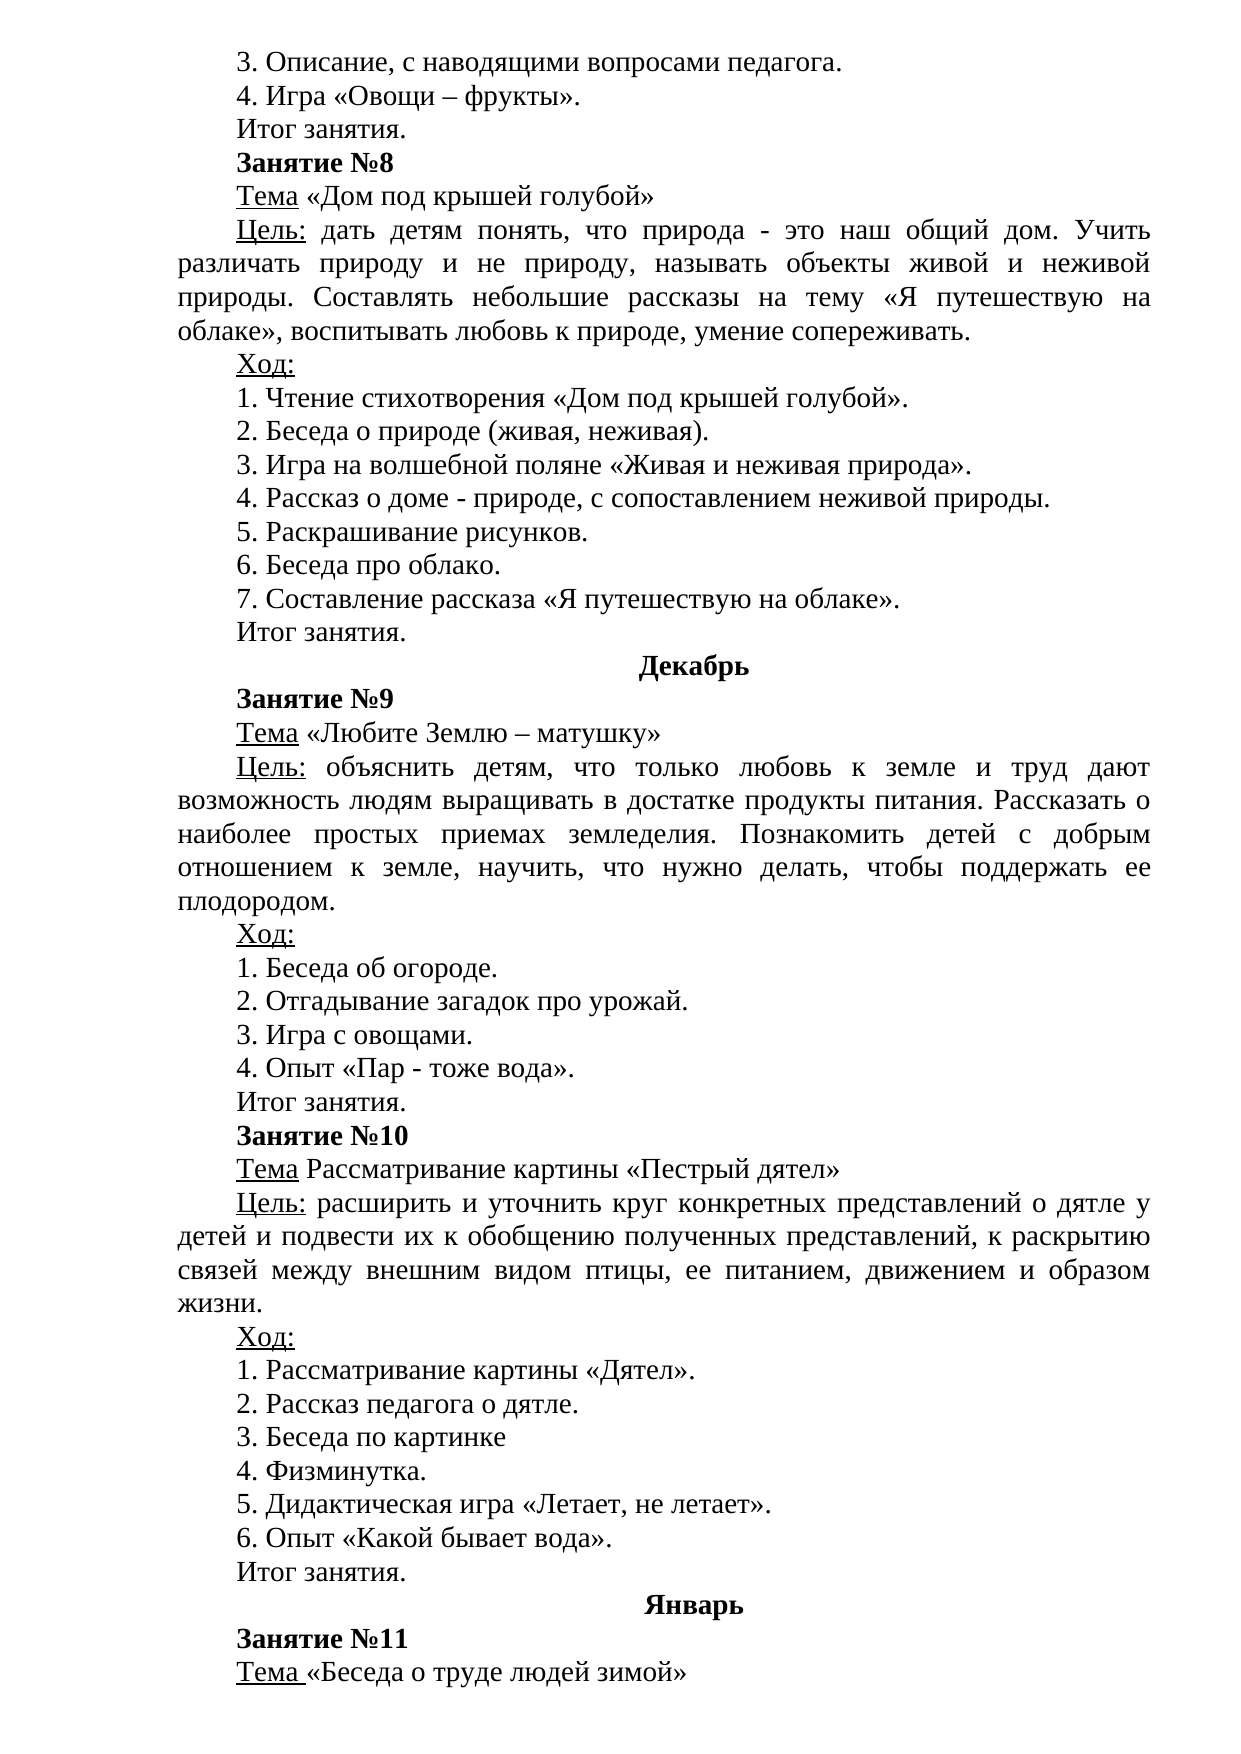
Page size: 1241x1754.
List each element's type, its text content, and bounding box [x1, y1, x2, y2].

text Ход: [177, 916, 1152, 950]
text Цель: объяснить детям, что только любовь к земле и труд дают возможность людям выращивать в достатке продукты питания. Рассказать о наиболее простых приемах земледелия. Познакомить детей с добрым отношением к земле, научить, что нужно делать, чтобы поддержать ее плодородом. [177, 749, 1152, 916]
text 7. Составление рассказа «Я путешествую на облаке». [177, 581, 1152, 614]
text 3. Игра с овощами. [177, 1017, 1152, 1051]
text 6. Опыт «Какой бывает вода». [177, 1520, 1152, 1554]
text Занятие №11 [177, 1621, 1152, 1654]
text 2. Беседа о природе (живая, неживая). [177, 413, 1152, 447]
text Тема «Беседа о труде людей зимой» [177, 1654, 1152, 1688]
text 2. Отгадывание загадок про урожай. [177, 983, 1152, 1017]
text 4. Опыт «Пар - тоже вода». [177, 1051, 1152, 1084]
text 1. Чтение стихотворения «Дом под крышей голубой». [177, 380, 1152, 413]
text Ход: [177, 346, 1152, 380]
text Занятие №8 [177, 145, 1152, 178]
text Тема Рассматривание картины «Пестрый дятел» [177, 1151, 1152, 1185]
text 3. Игра на волшебной поляне «Живая и неживая природа». [177, 447, 1152, 480]
text 5. Раскрашивание рисунков. [177, 514, 1152, 547]
text Январь [177, 1587, 1152, 1621]
text Занятие №10 [177, 1118, 1152, 1151]
text Итог занятия. [177, 614, 1152, 648]
text Итог занятия. [177, 111, 1152, 145]
text Тема «Дом под крышей голубой» [177, 178, 1152, 212]
text 1. Рассматривание картины «Дятел». [177, 1352, 1152, 1386]
text 4. Рассказ о доме - природе, с сопоставлением неживой природы. [177, 480, 1152, 514]
text 3. Описание, с наводящими вопросами педагога. [177, 44, 1152, 78]
text 1. Беседа об огороде. [177, 950, 1152, 983]
text 4. Физминутка. [177, 1453, 1152, 1487]
text 4. Игра «Овощи – фрукты». [177, 78, 1152, 111]
text 3. Беседа по картинке [177, 1419, 1152, 1453]
text Тема «Любите Землю – матушку» [177, 715, 1152, 749]
text Декабрь [177, 648, 1152, 682]
text Ход: [177, 1319, 1152, 1352]
text Цель: дать детям понять, что природа - это наш общий дом. Учить различать природу и не природу, называть объекты живой и неживой природы. Составлять небольшие рассказы на тему «Я путешествую на облаке», воспитывать любовь к природе, умение сопереживать. [177, 212, 1152, 346]
text Итог занятия. [177, 1084, 1152, 1118]
text Цель: расширить и уточнить круг конкретных представлений о дятле у детей и подвести их к обобщению полученных представлений, к раскрытию связей между внешним видом птицы, ее питанием, движением и образом жизни. [177, 1185, 1152, 1319]
text Занятие №9 [177, 682, 1152, 715]
text 5. Дидактическая игра «Летает, не летает». [177, 1487, 1152, 1520]
text Итог занятия. [177, 1554, 1152, 1587]
text 6. Беседа про облако. [177, 547, 1152, 581]
text 2. Рассказ педагога о дятле. [177, 1386, 1152, 1419]
